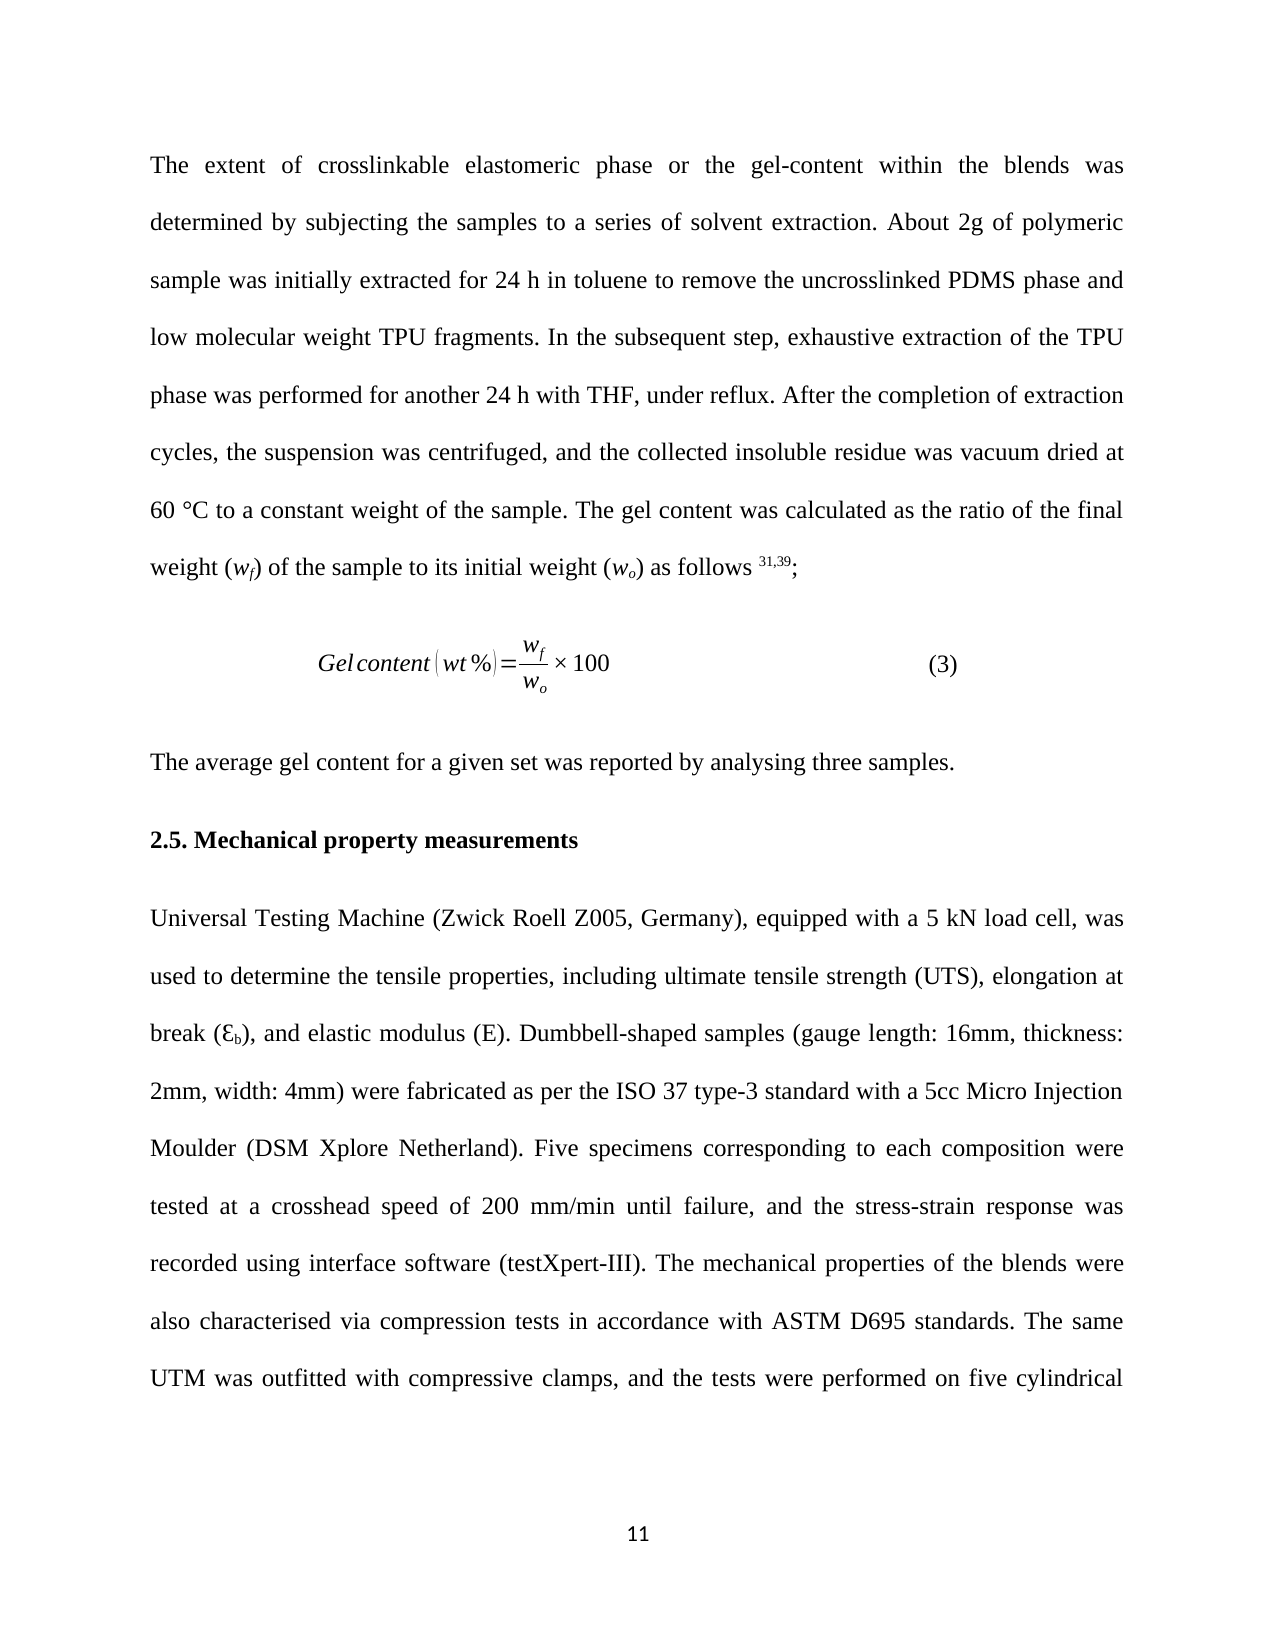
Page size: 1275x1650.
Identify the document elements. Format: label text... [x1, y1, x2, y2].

text (3) [150, 631, 1125, 697]
text 2.5. Mechanical property measurements [150, 825, 1125, 854]
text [150, 903, 1125, 1392]
text The average gel content for a given set was reported by analysing three samples. [150, 747, 1125, 776]
text The extent of crosslinkable elastomeric phase or the gel-content within the blends was determined by subjecting the samples to a series of solvent extraction. About 2g of polymeric sample was initially extracted for 24 h in toluene to remove the uncrosslinked PDMS phase and low molecular weight TPU fragments. In the subsequent step, exhaustive extraction of the TPU phase was performed for another 24 h with THF, under reflux. After the completion of extraction cycles, the suspension was centrifuged, and the collected insoluble residue was vacuum dried at 60 °C to a constant weight of the sample. The gel content was calculated as the ratio of the final weight (wf) of the sample to its initial weight (wo) as follows 31,39; [150, 150, 1125, 581]
